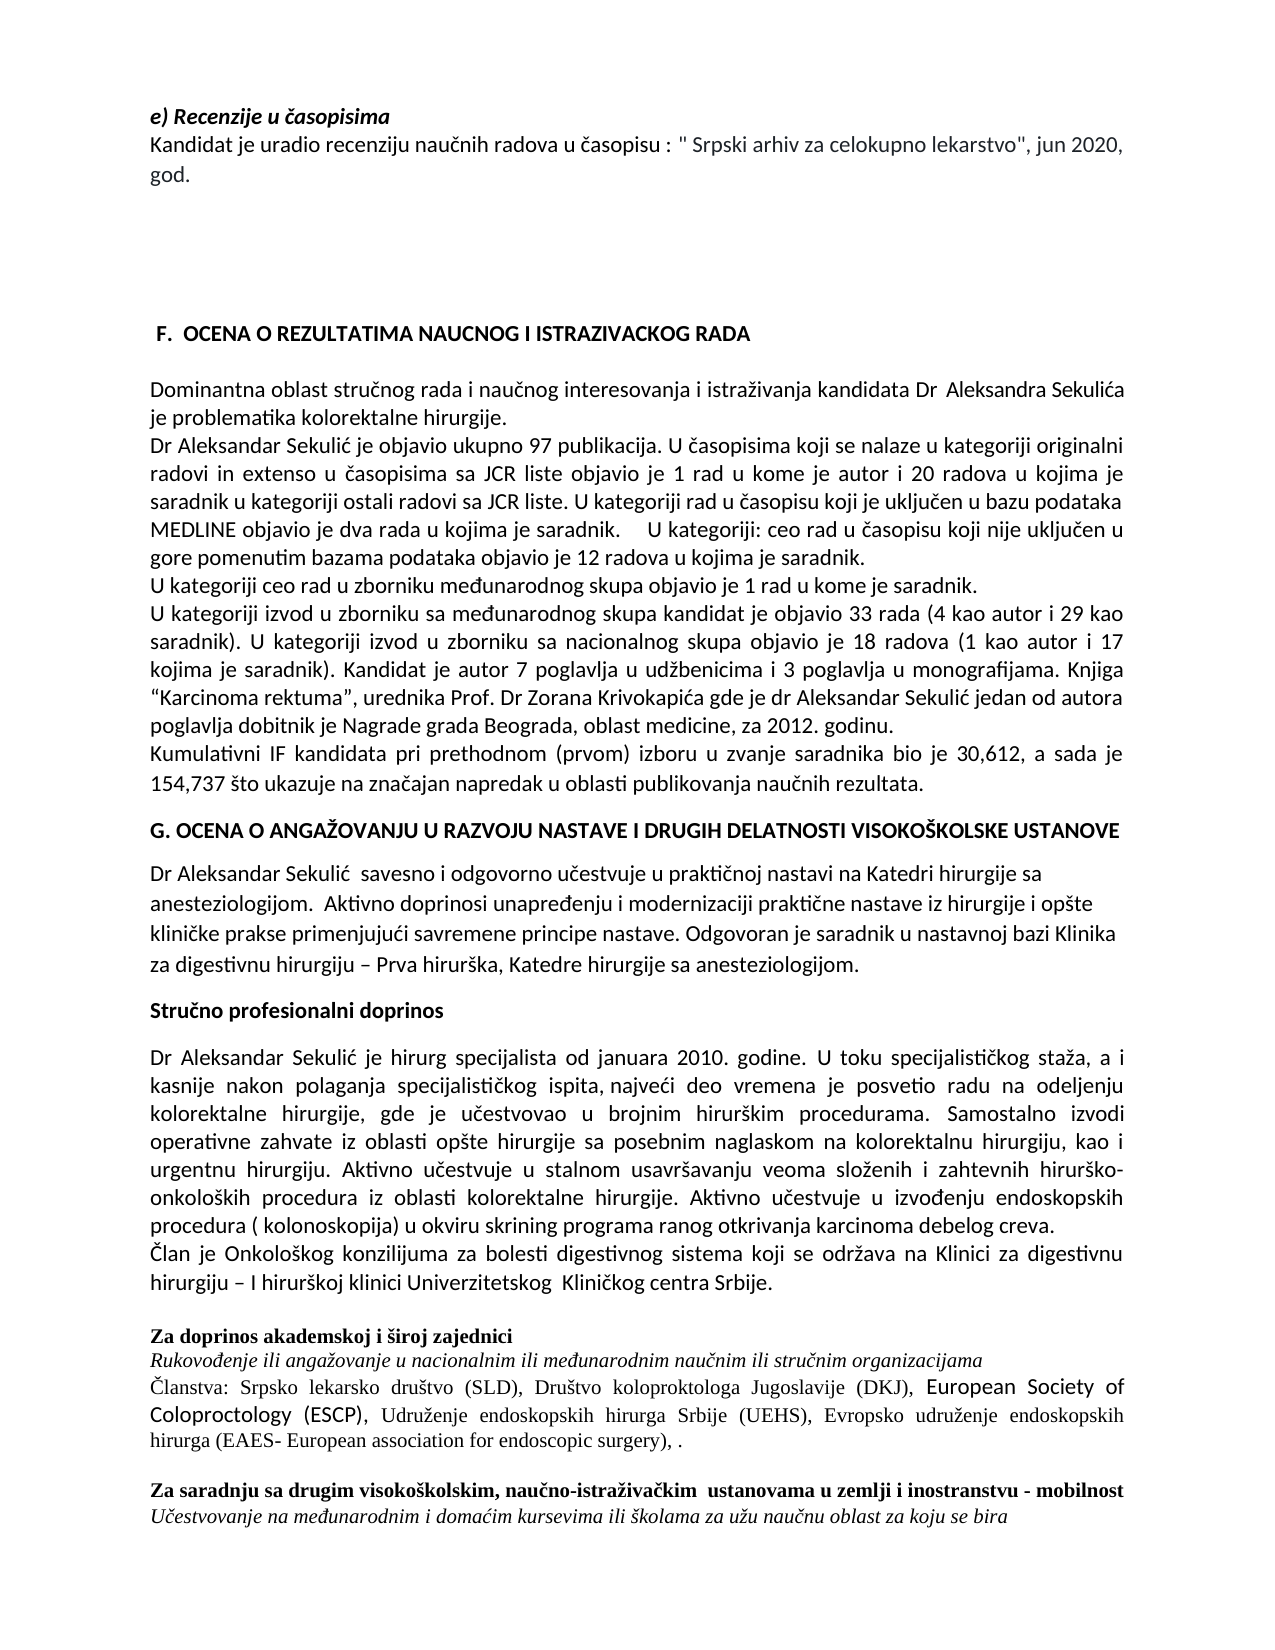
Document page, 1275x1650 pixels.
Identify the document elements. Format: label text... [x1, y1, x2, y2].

text U kategoriji ceo rad u zborniku međunarodnog skupa objavio je 1 rad u kome je saradnik. [150, 571, 1125, 599]
text Kandidat je uradio recenziju naučnih radova u časopisu : " Srpski arhiv za celokupno lekarstvo", jun 2020, god. [150, 130, 1125, 188]
text U kategoriji izvod u zborniku sa međunarodnog skupa kandidat je objavio 33 rada (4 kao autor i 29 kao saradnik). U kategoriji izvod u zborniku sa nacionalnog skupa objavio je 18 radova (1 kao autor i 17 kojima je saradnik). Kandidat je autor 7 poglavlja u udžbenicima i 3 poglavlja u monografijama. Knjiga “Karcinoma rektuma”, urednika Prof. Dr Zorana Krivokapića gde je dr Aleksandar Sekulić jedan od autora poglavlja dobitnik je Nagrade grada Beograda, oblast medicine, za 2012. godinu. [150, 599, 1125, 739]
text Članstva: Srpsko lekarsko društvo (SLD), Društvo koloproktologa Jugoslavije (DKJ), European Society of Coloproctology (ESCP), Udruženje endoskopskih hirurga Srbije (UEHS), Evropsko udruženje endoskopskih hirurga (EAES- European association for endoscopic surgery), . [150, 1372, 1125, 1452]
text F. OCENA O REZULTATIMA NAUCNOG I ISTRAZIVACKOG RADA [156, 319, 1125, 347]
text Član je Onkološkog konzilijuma za bolesti digestivnog sistema koji se održava na Klinici za digestivnu hirurgiju – I hirurškoj klinici Univerzitetskog Kliničkog centra Srbije. [150, 1239, 1125, 1296]
text e) Recenzije u časopisima [150, 102, 1125, 130]
text Dominantna oblast stručnog rada i naučnog interesovanja i istraživanja kandidata Dr Aleksandra Sekulića je problematika kolorektalne hirurgije. [150, 375, 1125, 431]
text G. OCENA O ANGAŽOVANJU U RAZVOJU NASTAVE I DRUGIH DELATNOSTI VISOKOŠKOLSKE USTANOVE [150, 816, 1125, 844]
text Rukovođenje ili angažovanje u nacionalnim ili međunarodnim naučnim ili stručnim organizacijama [150, 1348, 1125, 1372]
text Za doprinos akademskoj i široj zajednici [150, 1324, 1125, 1348]
list Učestvovanje na međunarodnim i domaćim kursevima ili školama za užu naučnu oblast za koju se bira [150, 1504, 1125, 1528]
text Kumulativni IF kandidata pri prethodnom izboru u zvanje saradnika bio je 30,612, a sada je 154,737 što ukazuje na značajan napredak u oblasti publikovanja naučnih rezultata. [150, 739, 1125, 797]
list Za saradnju sa drugim visokoškolskim, naučno-istraživačkim ustanovama u zemlji i inostranstvu - mobilnost [150, 1478, 1125, 1502]
text Dr Aleksandar Sekulić savesno i odgovorno učestvuje u praktičnoj nastavi na Katedri hirurgije sa anesteziologijom. Aktivno doprinosi unapređenju i modernizaciji praktične nastave iz hirurgije i opšte kliničke prakse primenjujući savremene principe nastave. Odgovoran je saradnik u nastavnoj bazi Klinika za digestivnu hirurgiju – Prva hirurška, Katedre hirurgije sa anesteziologijom. [150, 859, 1125, 978]
list Dr Aleksandar Sekulić je hirurg specijalista od januara 2010. godine. U toku specijalističkog staža, a i kasnije nakon polaganja specijalističkog ispita, najveći deo vremena je posvetio radu na odeljenju kolorektalne hirurgije, gde je učestvovao u brojnim hirurškim procedurama. Samostalno izvodi operativne zahvate iz oblasti opšte hirurgije sa posebnim naglaskom na kolorektalnu hirurgiju, kao i urgentnu hirurgiju. Aktivno učestvuje u stalnom usavršavanju veoma složenih i zahtevnih hirurško-onkoloških procedura iz oblasti kolorektalne hirurgije. Aktivno učestvuje u izvođenju endoskopskih procedura ( kolonoskopija) u okviru skrining programa ranog otkrivanja karcinoma debelog creva. [150, 1043, 1125, 1239]
text Stručno profesionalni doprinos [150, 997, 1125, 1024]
text Dr Aleksandar Sekulić je objavio ukupno 97 publikacija. U časopisima koji se nalaze u kategoriji originalni radovi in extenso u časopisima sa JCR liste objavio je 1 rad u kome je autor i 20 radova u kojima je saradnik u kategoriji ostali radovi sa JCR liste. U kategoriji rad u časopisu koji je uključen u bazu podataka MEDLINE objavio je dva rada u kojima je saradnik. U kategoriji: ceo rad u časopisu koji nije uključen u gore pomenutim bazama podataka objavio je 12 radova u kojima je saradnik. [150, 431, 1125, 571]
